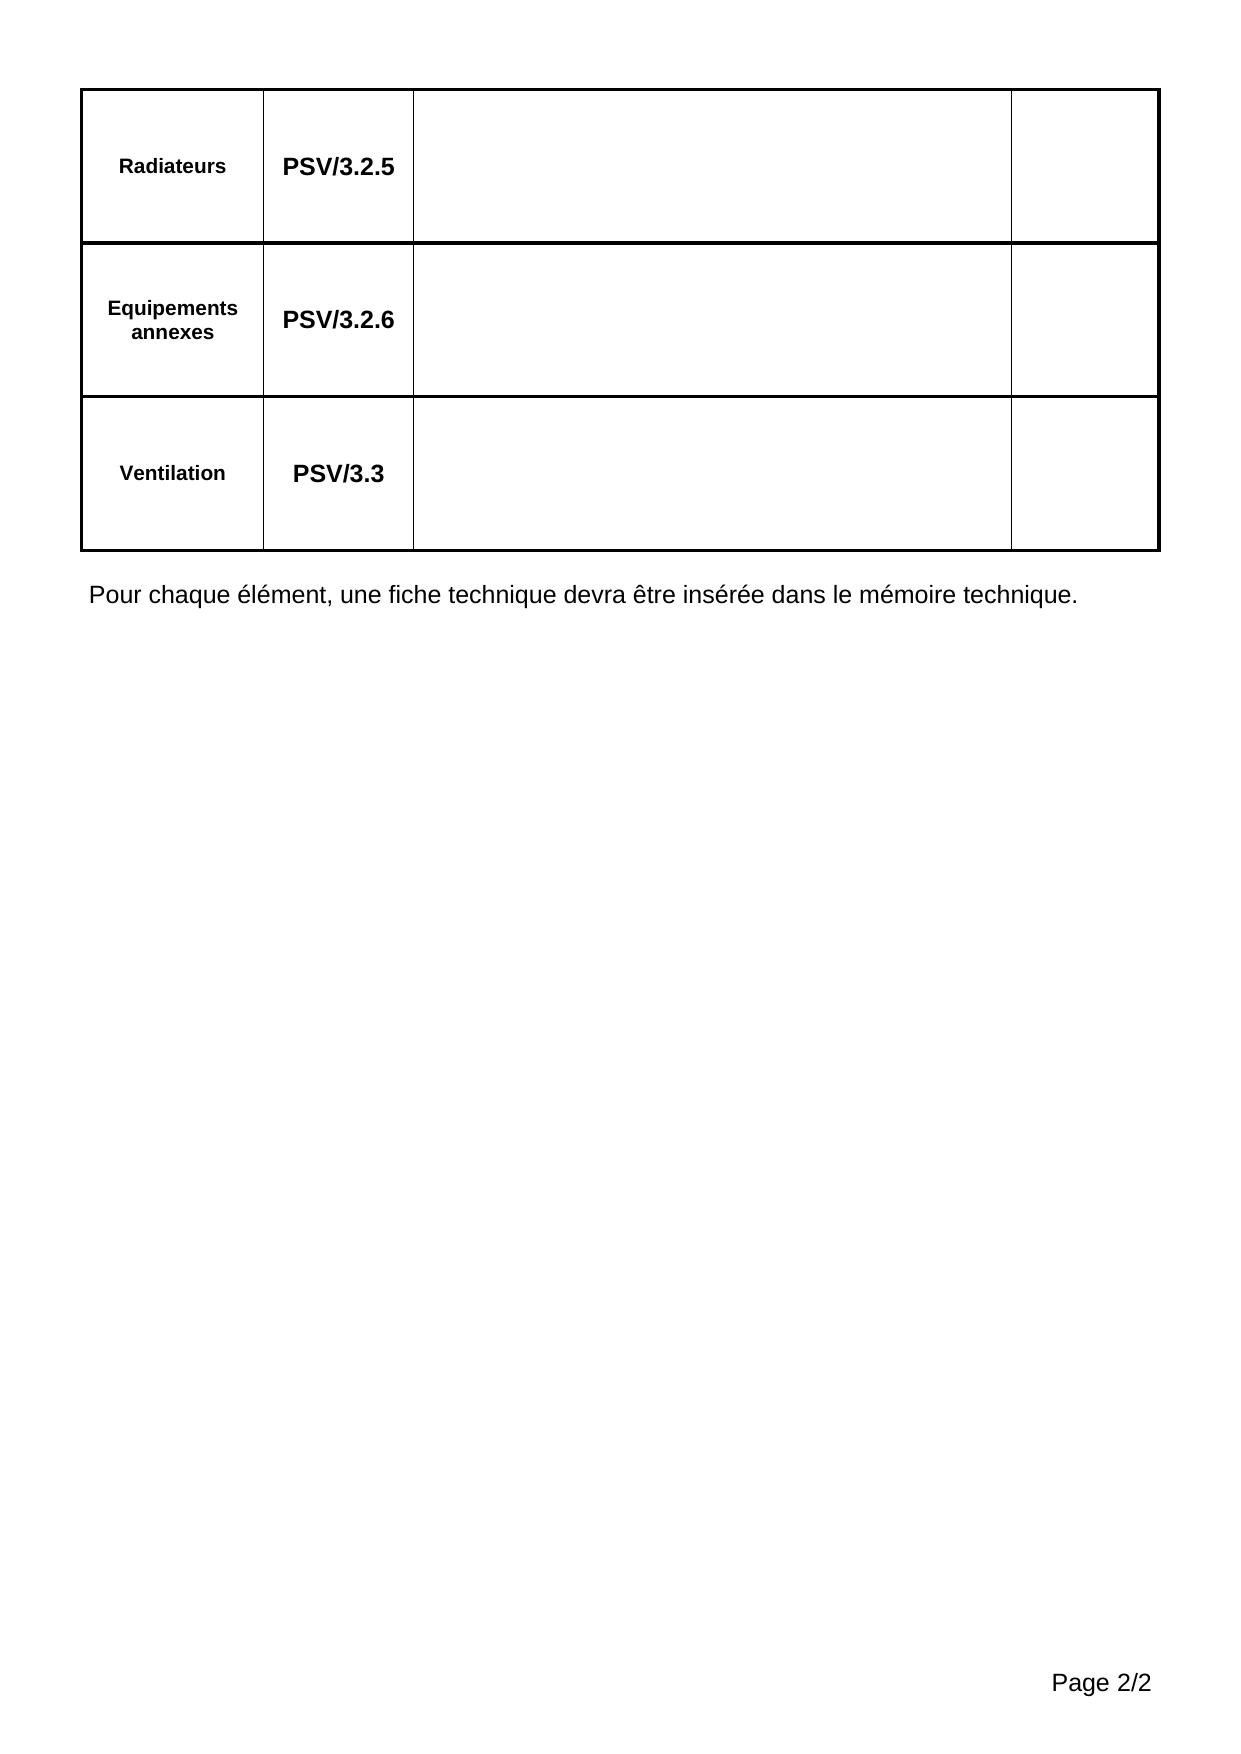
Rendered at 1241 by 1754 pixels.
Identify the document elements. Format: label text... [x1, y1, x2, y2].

table_cell [1012, 398, 1157, 548]
text Pour chaque élément, une fiche technique devra être insérée dans le mémoire technique. [89, 580, 1152, 609]
table_cell [414, 245, 1011, 395]
table_cell Equipements annexes [83, 245, 263, 395]
table_cell [1012, 245, 1157, 395]
table_cell PSV/3.2.5 [264, 91, 413, 241]
table_cell PSV/3.3 [264, 398, 413, 548]
table_cell [1012, 91, 1157, 241]
table_cell PSV/3.2.6 [264, 245, 413, 395]
table_cell [414, 91, 1011, 241]
table_cell Ventilation [83, 398, 263, 548]
table_cell Radiateurs [83, 91, 263, 241]
table_cell [414, 398, 1011, 548]
